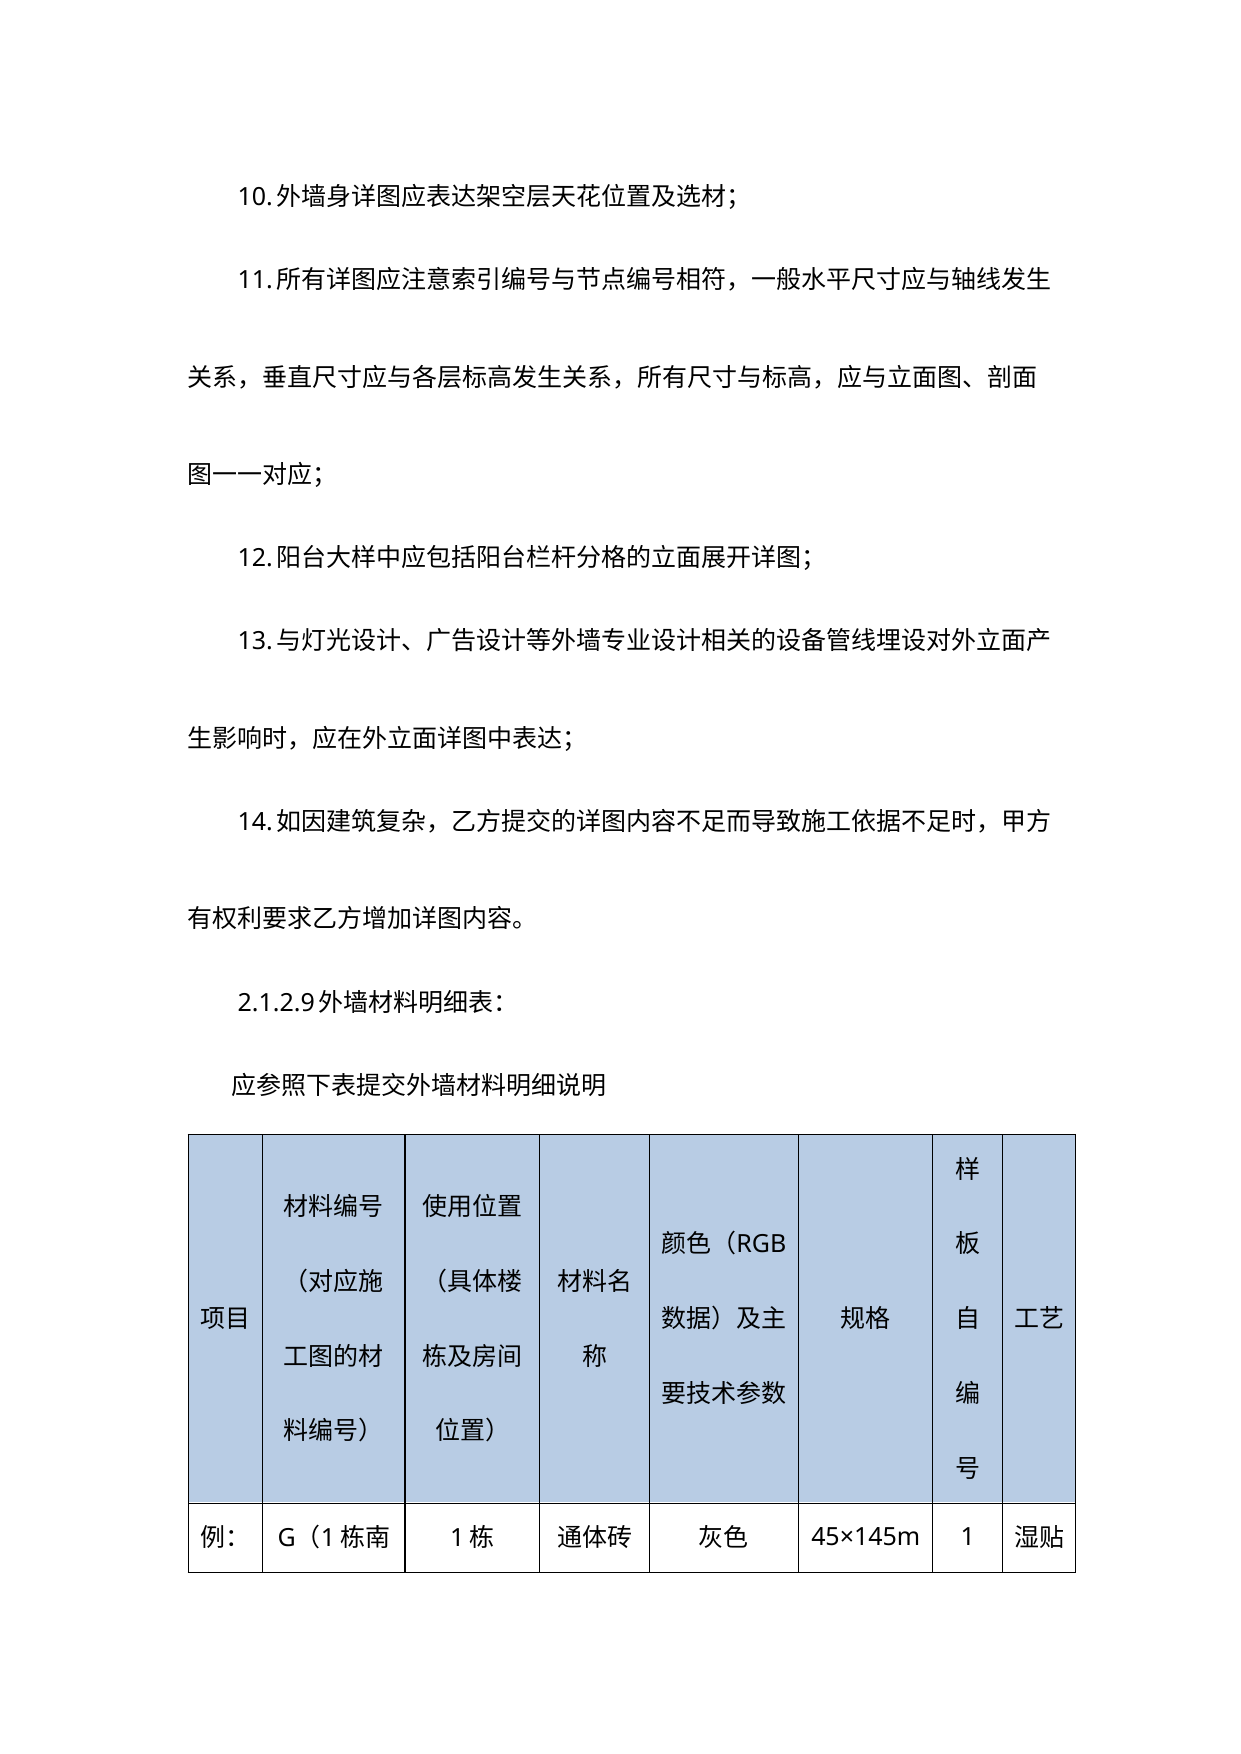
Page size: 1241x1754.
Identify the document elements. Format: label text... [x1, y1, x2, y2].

table_cell 通体砖 [540, 1504, 649, 1572]
table_header 规格 [799, 1135, 932, 1502]
table_cell 45×145mm [799, 1504, 932, 1572]
table_header 材料名称 [540, 1135, 649, 1502]
list 外墙身详图应表达架空层天花位置及选材； [187, 162, 1053, 227]
table_header 颜色（RGB数据）及主要技术参数 [650, 1135, 798, 1502]
table_cell 1栋 [406, 1504, 539, 1572]
table_header 材料编号（对应施工图的材料编号） [263, 1135, 404, 1502]
list 应参照下表提交外墙材料明细说明 [231, 1051, 1053, 1116]
table_header 样板自编号 [933, 1135, 1002, 1502]
list 所有详图应注意索引编号与节点编号相符，一般水平尺寸应与轴线发生关系，垂直尺寸应与各层标高发生关系，所有尺寸与标高，应与立面图、剖面图一一对应； [187, 245, 1053, 505]
table_cell 湿贴 [1003, 1504, 1075, 1572]
table_cell G（1栋南立面图） [263, 1504, 404, 1572]
list 如因建筑复杂，乙方提交的详图内容不足而导致施工依据不足时，甲方有权利要求乙方增加详图内容。 [187, 787, 1053, 949]
table_header 工艺 [1003, 1135, 1075, 1502]
table_header 项目 [189, 1135, 262, 1502]
table_cell 灰色 [650, 1504, 798, 1572]
list 外墙材料明细表： [187, 968, 1053, 1033]
list 阳台大样中应包括阳台栏杆分格的立面展开详图； [187, 523, 1053, 588]
table_header 使用位置（具体楼栋及房间位置） [406, 1135, 539, 1502]
list 与灯光设计、广告设计等外墙专业设计相关的设备管线埋设对外立面产生影响时，应在外立面详图中表达； [187, 606, 1053, 769]
table_cell 例： 1号项目 [189, 1504, 262, 1572]
table_cell 1 [933, 1504, 1002, 1572]
